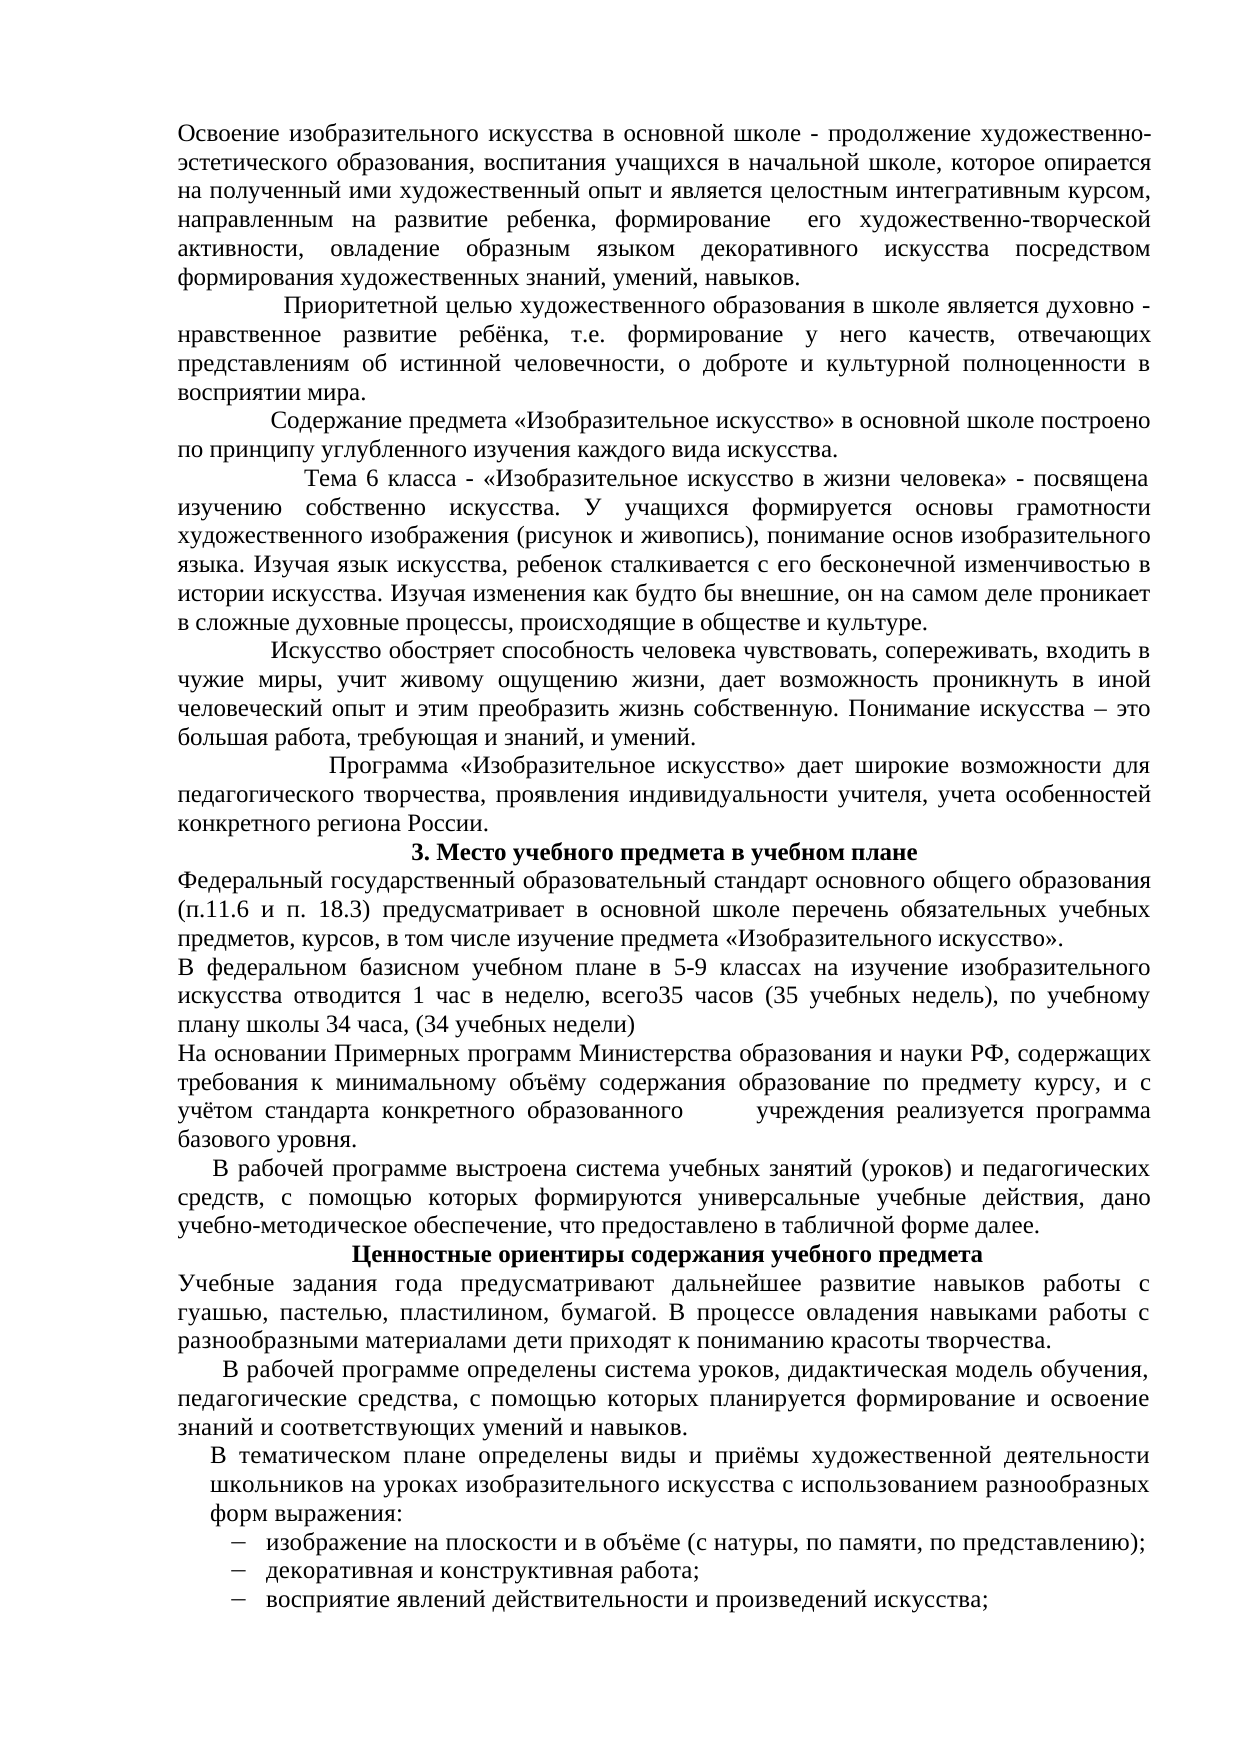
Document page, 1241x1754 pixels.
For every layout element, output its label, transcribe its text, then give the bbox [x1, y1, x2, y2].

text В рабочей программе выстроена система учебных занятий (уроков) и педагогических средств, с помощью которых формируются универсальные учебные действия, дано учебно-методическое обеспечение, что предоставлено в табличной форме далее. [177, 1153, 1152, 1239]
text Федеральный государственный образовательный стандарт основного общего образования (п.11.6 и п. 18.3) предусматривает в основной школе перечень обязательных учебных предметов, курсов, в том числе изучение предмета «Изобразительного искусство». [177, 866, 1152, 952]
text Приоритетной целью художественного образования в школе является духовно - нравственное развитие ребёнка, т.е. формирование у него качеств, отвечающих представлениям об истинной человечности, о доброте и культурной полноценности в восприятии мира. [177, 291, 1152, 406]
list восприятие явлений действительности и произведений искусства; [228, 1584, 1152, 1613]
text Программа «Изобразительное искусство» дает широкие возможности для педагогического творчества, проявления индивидуальности учителя, учета особенностей конкретного региона России. [177, 751, 1152, 837]
text Тема 6 класса - «Изобразительное искусство в жизни человека» - посвящена изучению собственно искусства. У учащихся формируется основы грамотности художественного изображения (рисунок и живопись), понимание основ изобразительного языка. Изучая язык искусства, ребенок сталкивается с его бесконечной изменчивостью в истории искусства. Изучая изменения как будто бы внешние, он на самом деле проникает в сложные духовные процессы, происходящие в обществе и культуре. [177, 463, 1152, 636]
list изображение на плоскости и в объёме (с натуры, по памяти, по представлению); [228, 1527, 1152, 1556]
text В тематическом плане определены виды и приёмы художественной деятельности школьников на уроках изобразительного искусства с использованием разнообразных форм выражения: [210, 1441, 1152, 1527]
text 3. Место учебного предмета в учебном плане [177, 837, 1152, 866]
text Ценностные ориентиры содержания учебного предмета [177, 1239, 1152, 1268]
text В федеральном базисном учебном плане в 5-9 классах на изучение изобразительного искусства отводится 1 час в неделю, всего35 часов (35 учебных недель), по учебному плану школы 34 часа, (34 учебных недели) [177, 952, 1152, 1038]
text Содержание предмета «Изобразительное искусство» в основной школе построено по принципу углубленного изучения каждого вида искусства. [177, 406, 1152, 463]
list декоративная и конструктивная работа; [228, 1556, 1152, 1584]
text В рабочей программе определены система уроков, дидактическая модель обучения, педагогические средства, с помощью которых планируется формирование и освоение знаний и соответствующих умений и навыков. [177, 1354, 1152, 1441]
text На основании Примерных программ Министерства образования и науки РФ, содержащих требования к минимальному объёму содержания образование по предмету курсу, и с учётом стандарта конкретного образованного учреждения реализуется программа базового уровня. [177, 1038, 1152, 1153]
text Учебные задания года предусматривают дальнейшее развитие навыков работы с гуашью, пастелью, пластилином, бумагой. В процессе овладения навыками работы с разнообразными материалами дети приходят к пониманию красоты творчества. [177, 1268, 1152, 1354]
text Искусство обостряет способность человека чувствовать, сопереживать, входить в чужие миры, учит живому ощущению жизни, дает возможность проникнуть в иной человеческий опыт и этим преобразить жизнь собственную. Понимание искусства – это большая работа, требующая и знаний, и умений. [177, 636, 1152, 751]
text Освоение изобразительного искусства в основной школе - продолжение художественно-эстетического образования, воспитания учащихся в начальной школе, которое опирается на полученный ими художественный опыт и является целостным интегративным курсом, направленным на развитие ребенка, формирование его художественно-творческой активности, овладение образным языком декоративного искусства посредством формирования художественных знаний, умений, навыков. [177, 118, 1152, 291]
